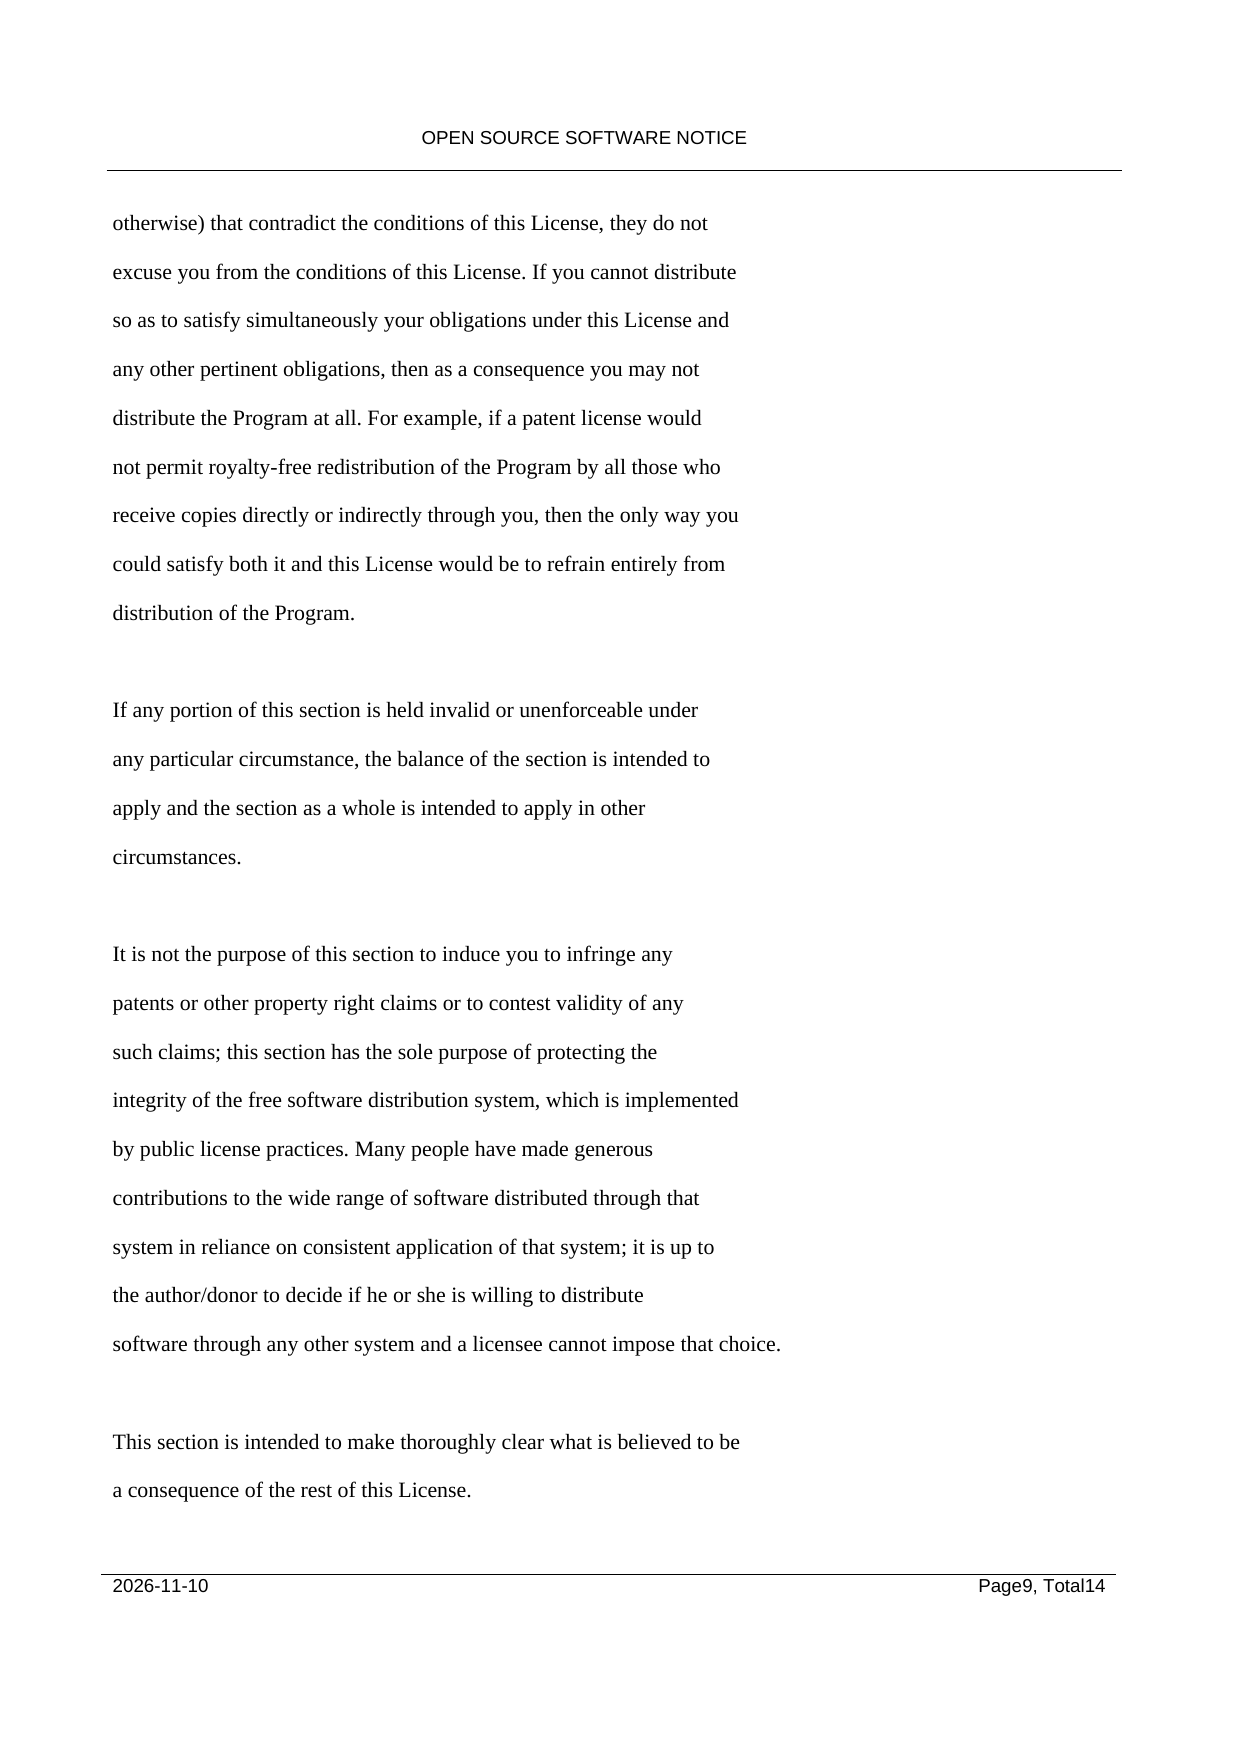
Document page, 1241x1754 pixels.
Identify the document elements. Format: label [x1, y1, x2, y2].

text [112, 206, 1128, 1506]
